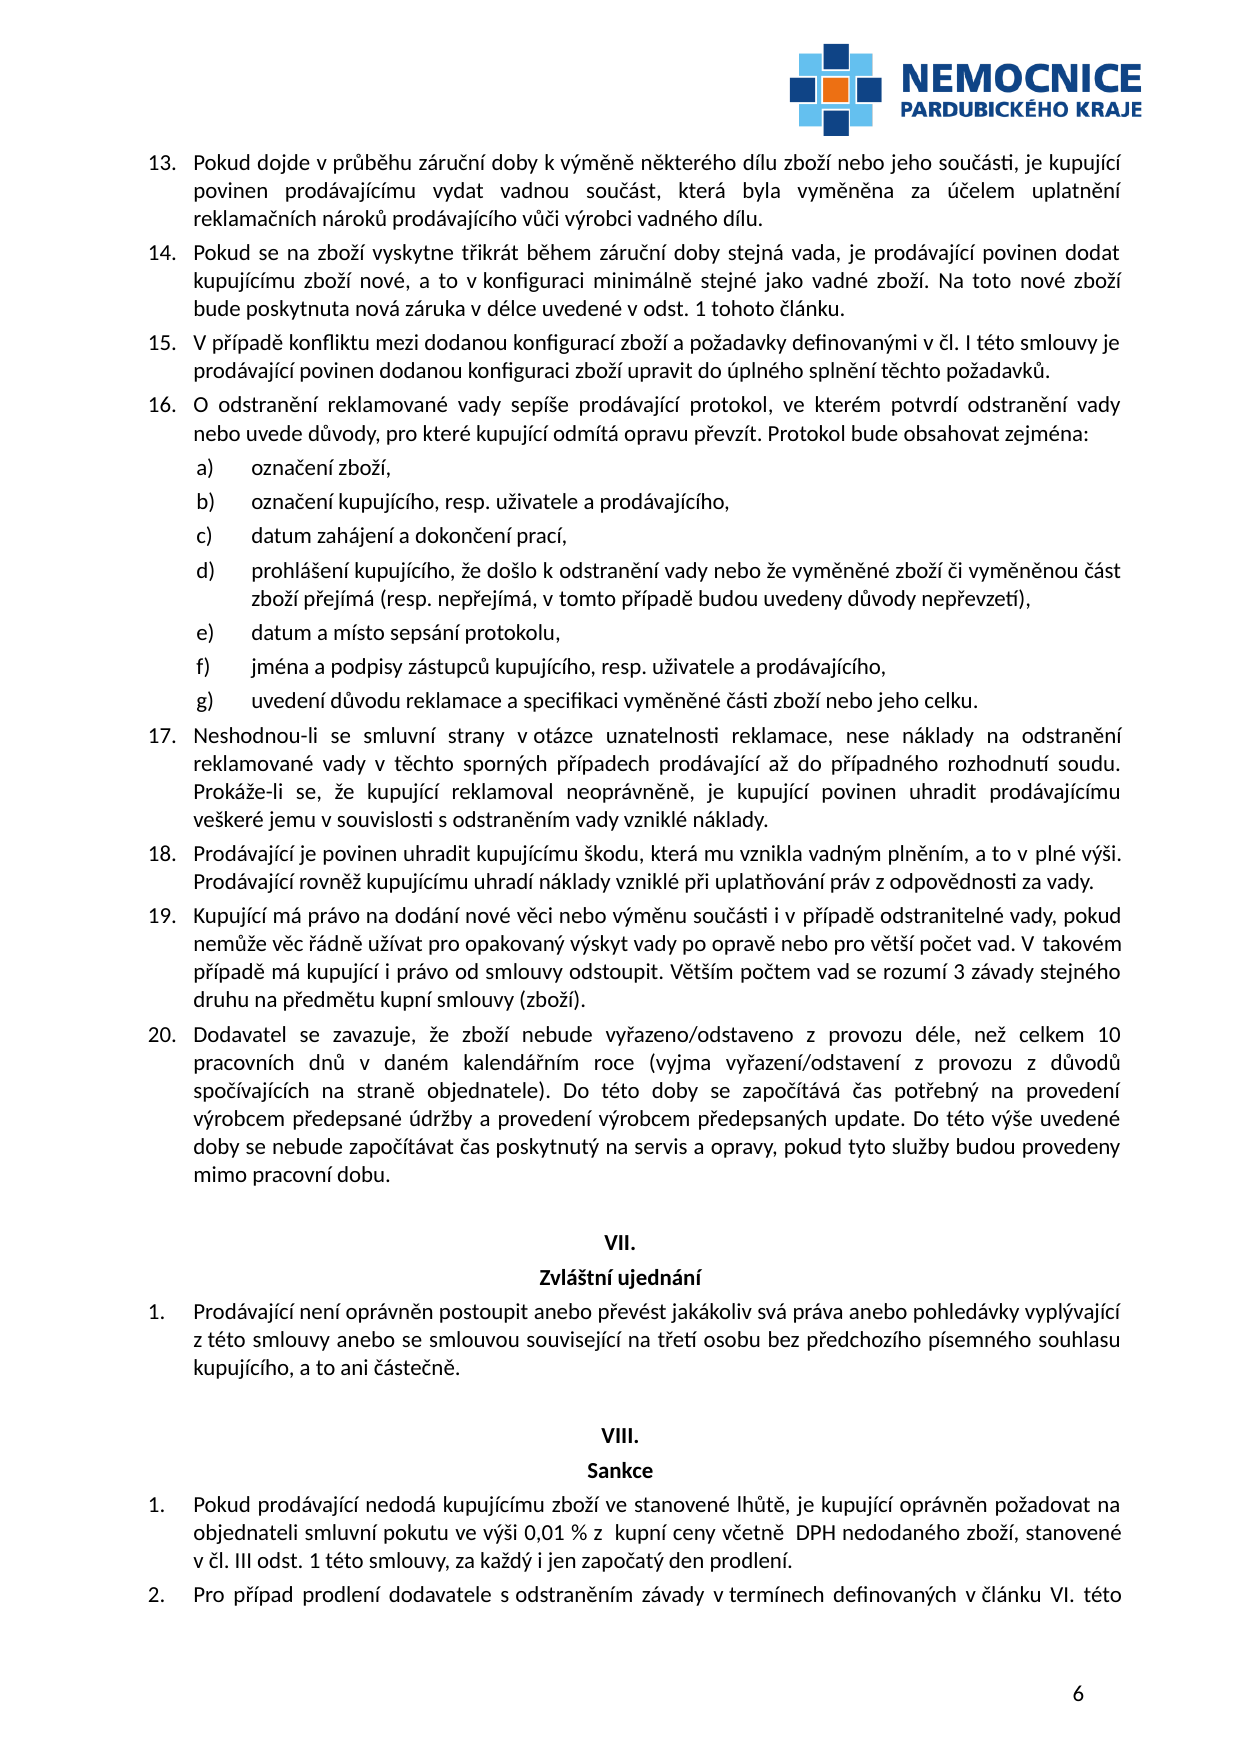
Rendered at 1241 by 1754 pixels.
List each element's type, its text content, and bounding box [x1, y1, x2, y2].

list datum a místo sepsání protokolu, [196, 618, 1122, 646]
text VIII. [118, 1422, 1122, 1449]
list označení zboží, [196, 453, 1122, 481]
list označení kupujícího, resp. uživatele a prodávajícího, [196, 487, 1122, 515]
list jména a podpisy zástupců kupujícího, resp. uživatele a prodávajícího, [196, 652, 1122, 680]
picture [788, 42, 1142, 137]
text Sankce [118, 1456, 1122, 1484]
list Pokud dojde v průběhu záruční doby k výměně některého dílu zboží nebo jeho součásti, je kupující povinen prodávajícímu vydat vadnou součást, která byla vyměněna za účelem uplatnění reklamačních nároků prodávajícího vůči výrobci vadného dílu. [148, 148, 1122, 232]
list Dodavatel se zavazuje, že zboží nebude vyřazeno/odstaveno z provozu déle, než celkem 10 pracovních dnů v daném kalendářním roce (vyjma vyřazení/odstavení z provozu z důvodů spočívajících na straně objednatele). Do této doby se započítává čas potřebný na provedení výrobcem předepsané údržby a provedení výrobcem předepsaných update. Do této výše uvedené doby se nebude započítávat čas poskytnutý na servis a opravy, pokud tyto služby budou provedeny mimo pracovní dobu. [148, 1020, 1122, 1188]
list V případě konfliktu mezi dodanou konfigurací zboží a požadavky definovanými v čl. I této smlouvy je prodávající povinen dodanou konfiguraci zboží upravit do úplného splnění těchto požadavků. [148, 328, 1122, 384]
list Pokud prodávající nedodá kupujícímu zboží ve stanovené lhůtě, je kupující oprávněn požadovat na objednateli smluvní pokutu ve výši 0,01 % z kupní ceny včetně DPH nedodaného zboží, stanovené v čl. III odst. 1 této smlouvy, za každý i jen započatý den prodlení. [148, 1490, 1122, 1574]
list O odstranění reklamované vady sepíše prodávající protokol, ve kterém potvrdí odstranění vady nebo uvede důvody, pro které kupující odmítá opravu převzít. Protokol bude obsahovat zejména: [148, 391, 1122, 447]
list Kupující má právo na dodání nové věci nebo výměnu součásti i v případě odstranitelné vady, pokud nemůže věc řádně užívat pro opakovaný výskyt vady po opravě nebo pro větší počet vad. V takovém případě má kupující i právo od smlouvy odstoupit. Větším počtem vad se rozumí 3 závady stejného druhu na předmětu kupní smlouvy (zboží). [148, 901, 1122, 1013]
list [148, 1580, 1122, 1608]
text Zvláštní ujednání [118, 1263, 1122, 1291]
text VII. [118, 1228, 1122, 1256]
list uvedení důvodu reklamace a specifikaci vyměněné části zboží nebo jeho celku. [196, 687, 1122, 714]
list Neshodnou-li se smluvní strany v otázce uznatelnosti reklamace, nese náklady na odstranění reklamované vady v těchto sporných případech prodávající až do případného rozhodnutí soudu. Prokáže-li se, že kupující reklamoval neoprávněně, je kupující povinen uhradit prodávajícímu veškeré jemu v souvislosti s odstraněním vady vzniklé náklady. [148, 721, 1122, 833]
list datum zahájení a dokončení prací, [196, 521, 1122, 549]
list Prodávající není oprávněn postoupit anebo převést jakákoliv svá práva anebo pohledávky vyplývající z této smlouvy anebo se smlouvou související na třetí osobu bez předchozího písemného souhlasu kupujícího, a to ani částečně. [148, 1297, 1122, 1381]
list Pokud se na zboží vyskytne třikrát během záruční doby stejná vada, je prodávající povinen dodat kupujícímu zboží nové, a to v konfiguraci minimálně stejné jako vadné zboží. Na toto nové zboží bude poskytnuta nová záruka v délce uvedené v odst. 1 tohoto článku. [148, 238, 1122, 322]
list Prodávající je povinen uhradit kupujícímu škodu, která mu vznikla vadným plněním, a to v plné výši. Prodávající rovněž kupujícímu uhradí náklady vzniklé při uplatňování práv z odpovědnosti za vady. [148, 839, 1122, 895]
list prohlášení kupujícího, že došlo k odstranění vady nebo že vyměněné zboží či vyměněnou část zboží přejímá (resp. nepřejímá, v tomto případě budou uvedeny důvody nepřevzetí), [196, 556, 1122, 612]
